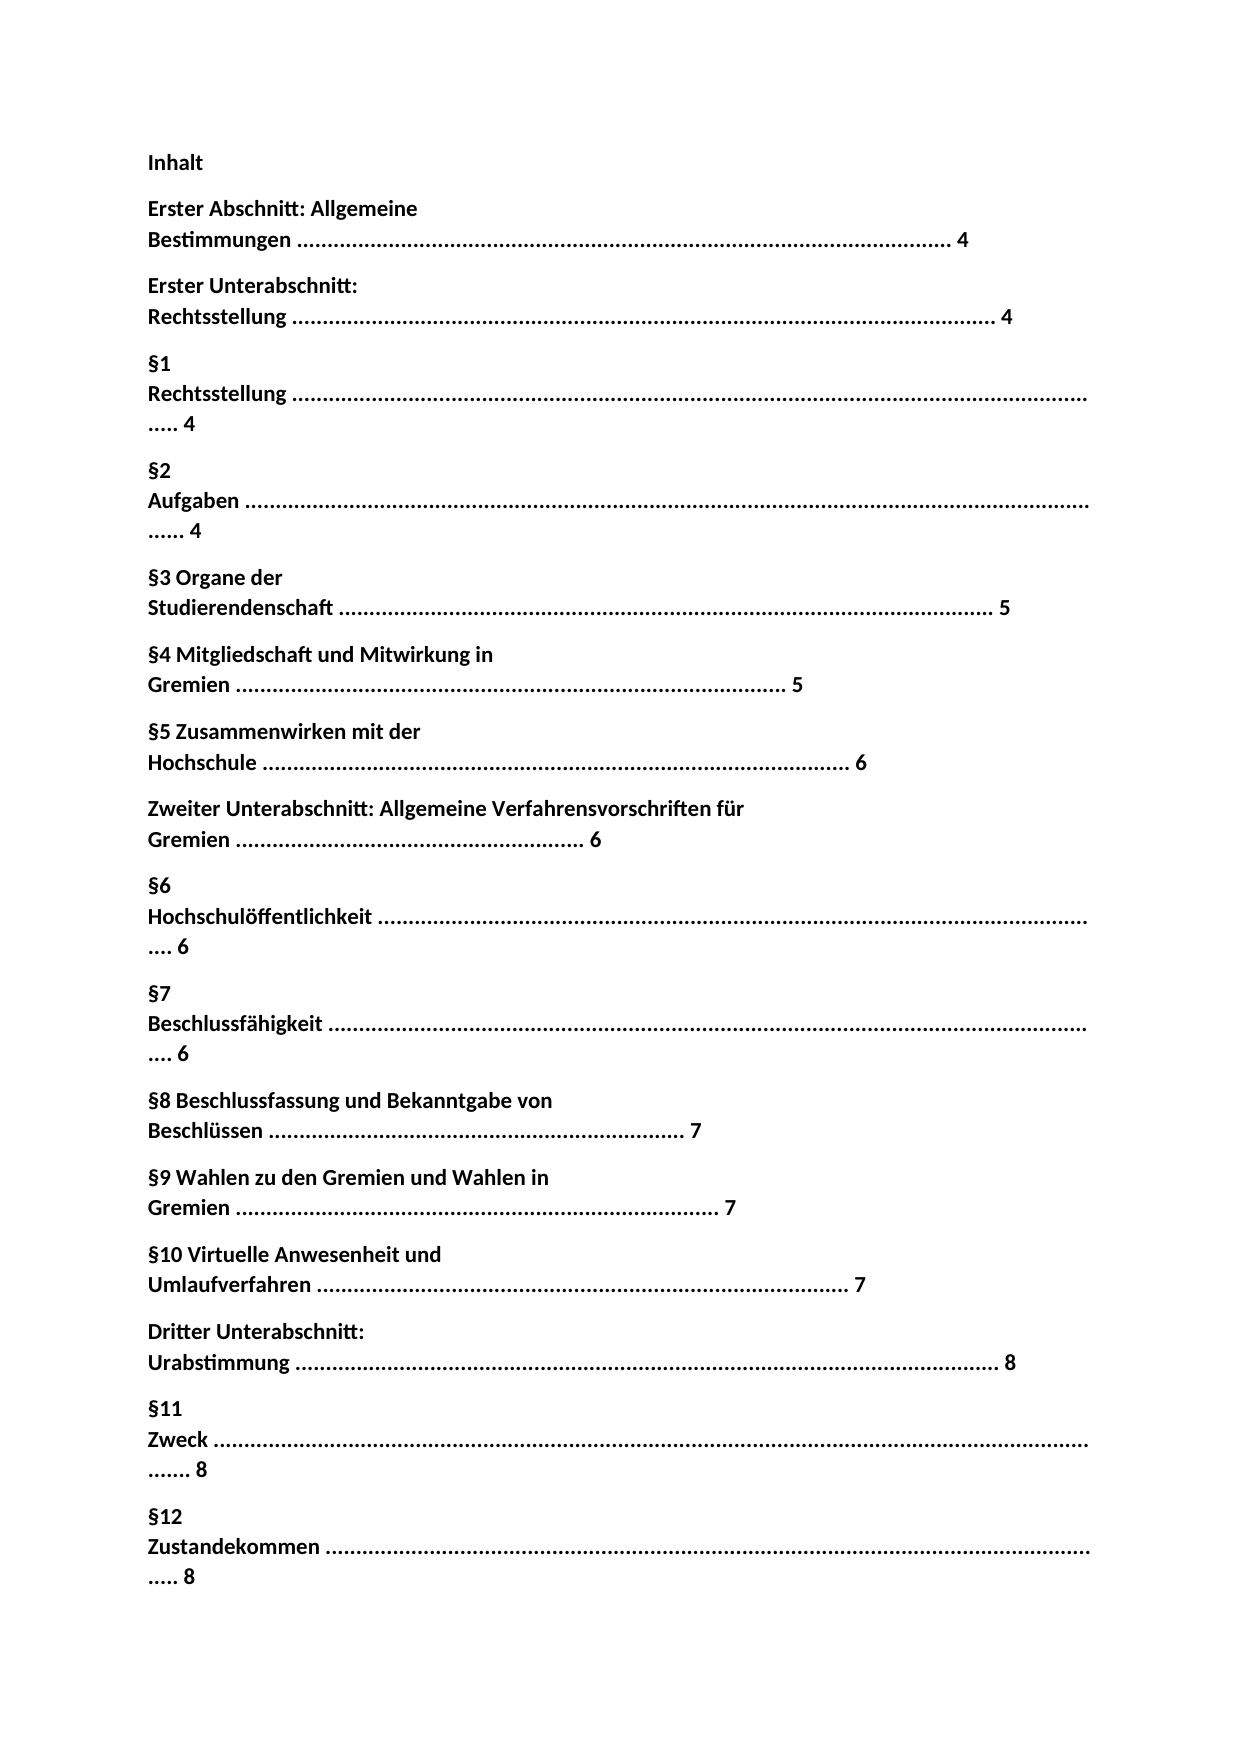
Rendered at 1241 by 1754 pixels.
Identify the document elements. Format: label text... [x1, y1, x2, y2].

text Erster Unterabschnitt: Rechtsstellung ................................................................................................................... 4 [148, 272, 1093, 330]
text §5 Zusammenwirken mit der Hochschule ................................................................................................ 6 [148, 717, 1093, 776]
text Zweiter Unterabschnitt: Allgemeine Verfahrensvorschriften für Gremien ......................................................... 6 [148, 794, 1093, 853]
text Dritter Unterabschnitt: Urabstimmung ................................................................................................................... 8 [148, 1317, 1093, 1376]
text §2 Aufgaben ................................................................................................................................................ 4 [148, 456, 1093, 544]
text §7 Beschlussfähigkeit ................................................................................................................................ 6 [148, 979, 1093, 1067]
text Inhalt [148, 148, 1093, 176]
text §12 Zustandekommen .................................................................................................................................. 8 [148, 1502, 1093, 1590]
text Erster Abschnitt: Allgemeine Bestimmungen ........................................................................................................... 4 [148, 194, 1093, 253]
text §9 Wahlen zu den Gremien und Wahlen in Gremien ............................................................................... 7 [148, 1163, 1093, 1221]
text §10 Virtuelle Anwesenheit und Umlaufverfahren ....................................................................................... 7 [148, 1240, 1093, 1298]
text §3 Organe der Studierendenschaft ........................................................................................................... 5 [148, 563, 1093, 621]
text §8 Beschlussfassung und Bekanntgabe von Beschlüssen .................................................................... 7 [148, 1086, 1093, 1144]
text §6 Hochschulöffentlichkeit ........................................................................................................................ 6 [148, 872, 1093, 960]
text §1 Rechtsstellung ....................................................................................................................................... 4 [148, 349, 1093, 437]
text §11 Zweck ...................................................................................................................................................... 8 [148, 1394, 1093, 1483]
text §4 Mitgliedschaft und Mitwirkung in Gremien .......................................................................................... 5 [148, 640, 1093, 698]
